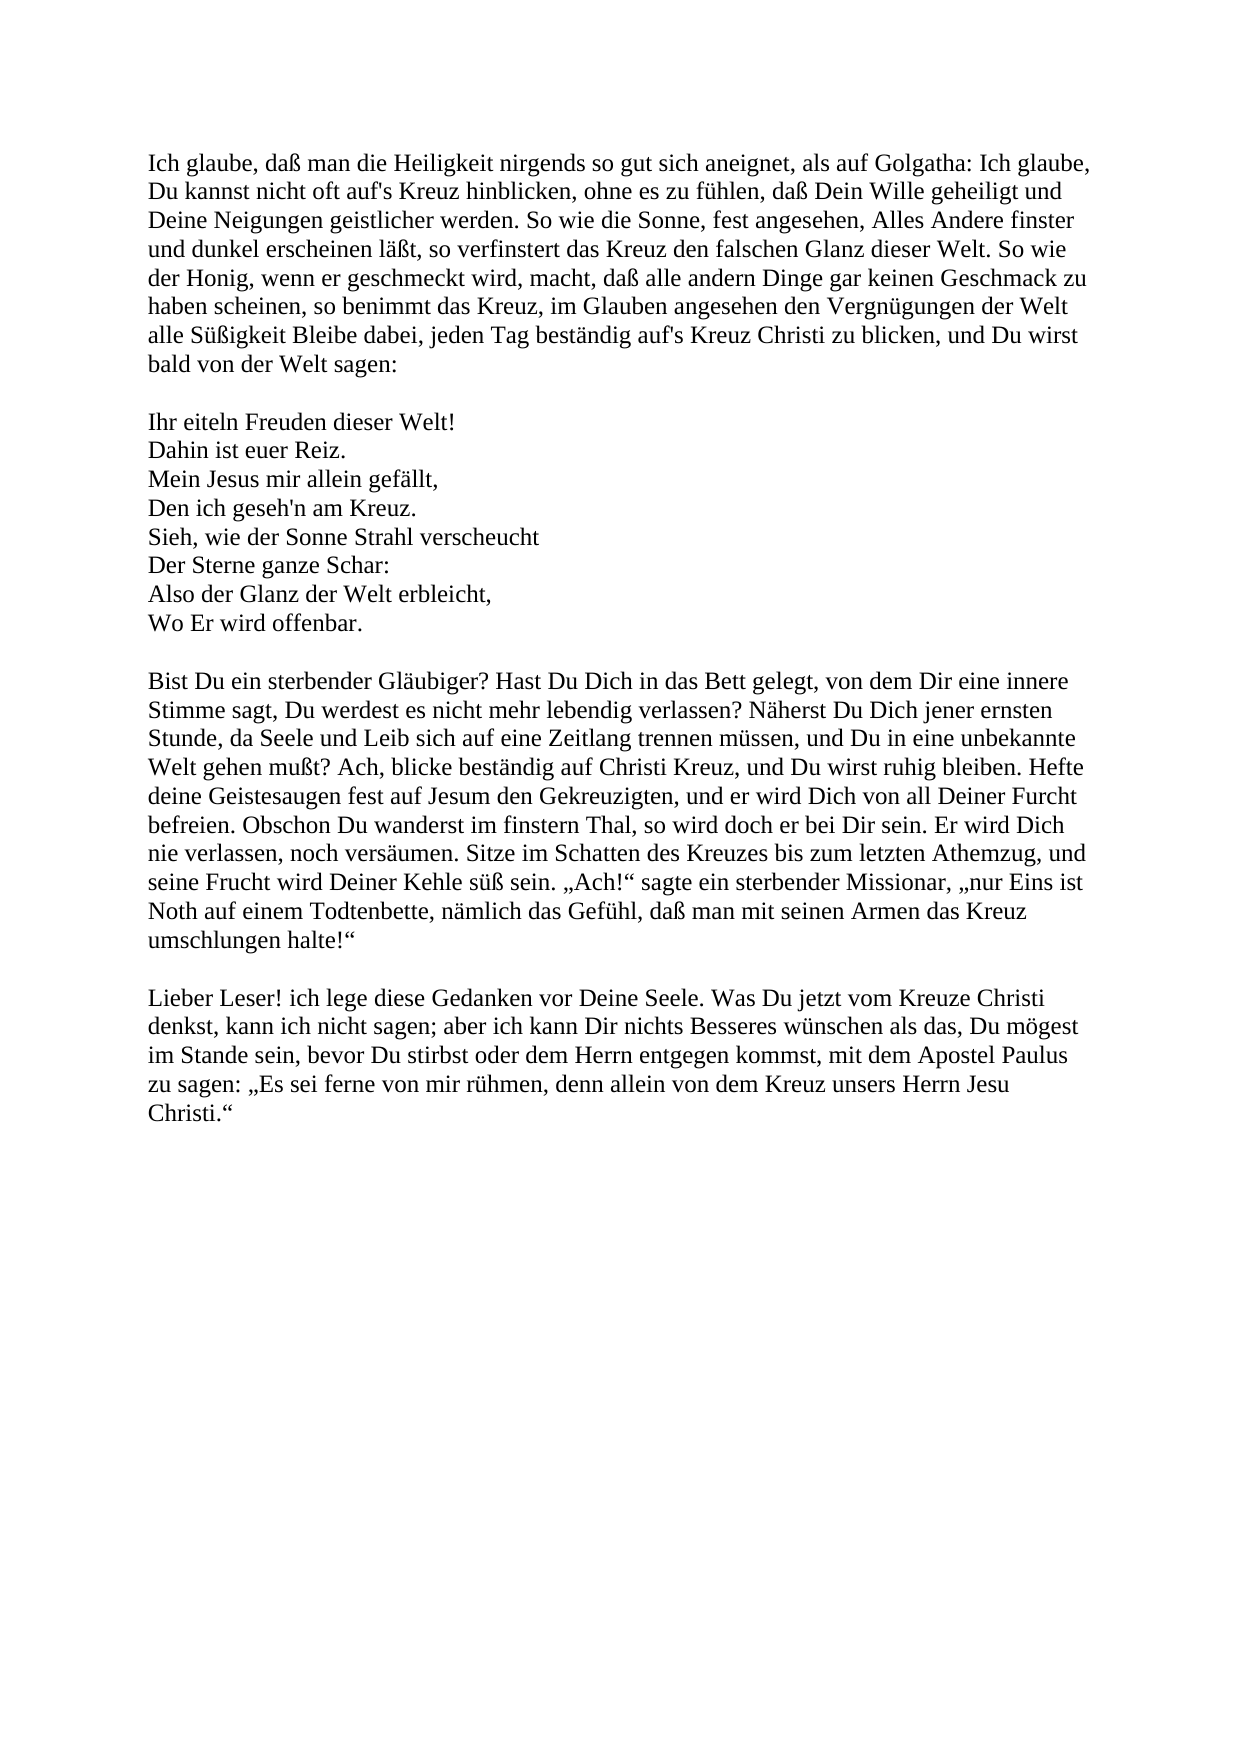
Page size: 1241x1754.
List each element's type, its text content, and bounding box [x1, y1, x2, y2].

text Ich glaube, daß man die Heiligkeit nirgends so gut sich aneignet, als auf Golgatha: Ich glaube, Du kannst nicht oft auf's Kreuz hinblicken, ohne es zu fühlen, daß Dein Wille geheiligt und Deine Neigungen geistlicher werden. So wie die Sonne, fest angesehen, Alles Andere finster und dunkel erscheinen läßt, so verfinstert das Kreuz den falschen Glanz dieser Welt. So wie der Honig, wenn er geschmeckt wird, macht, daß alle andern Dinge gar keinen Geschmack zu haben scheinen, so benimmt das Kreuz, im Glauben angesehen den Vergnügungen der Welt alle Süßigkeit Bleibe dabei, jeden Tag beständig auf's Kreuz Christi zu blicken, und Du wirst bald von der Welt sagen: [148, 148, 1093, 378]
text Bist Du ein sterbender Gläubiger? Hast Du Dich in das Bett gelegt, von dem Dir eine innere Stimme sagt, Du werdest es nicht mehr lebendig verlassen? Näherst Du Dich jener ernsten Stunde, da Seele und Leib sich auf eine Zeitlang trennen müssen, und Du in eine unbekannte Welt gehen mußt? Ach, blicke beständig auf Christi Kreuz, und Du wirst ruhig bleiben. Hefte deine Geistesaugen fest auf Jesum den Gekreuzigten, und er wird Dich von all Deiner Furcht befreien. Obschon Du wanderst im finstern Thal, so wird doch er bei Dir sein. Er wird Dich nie verlassen, noch versäumen. Sitze im Schatten des Kreuzes bis zum letzten Athemzug, und seine Frucht wird Deiner Kehle süß sein. „Ach!“ sagte ein sterbender Missionar, „nur Eins ist Noth auf einem Todtenbette, nämlich das Gefühl, daß man mit seinen Armen das Kreuz umschlungen halte!“ [148, 666, 1093, 953]
text Ihr eiteln Freuden dieser Welt! Dahin ist euer Reiz. Mein Jesus mir allein gefällt, Den ich geseh'n am Kreuz. Sieh, wie der Sonne Strahl verscheucht Der Sterne ganze Schar: Also der Glanz der Welt erbleicht, Wo Er wird offenbar. [148, 407, 1093, 637]
text Lieber Leser! ich lege diese Gedanken vor Deine Seele. Was Du jetzt vom Kreuze Christi denkst, kann ich nicht sagen; aber ich kann Dir nichts Besseres wünschen als das, Du mögest im Stande sein, bevor Du stirbst oder dem Herrn entgegen kommst, mit dem Apostel Paulus zu sagen: „Es sei ferne von mir rühmen, denn allein von dem Kreuz unsers Herrn Jesu Christi.“ [148, 983, 1093, 1126]
